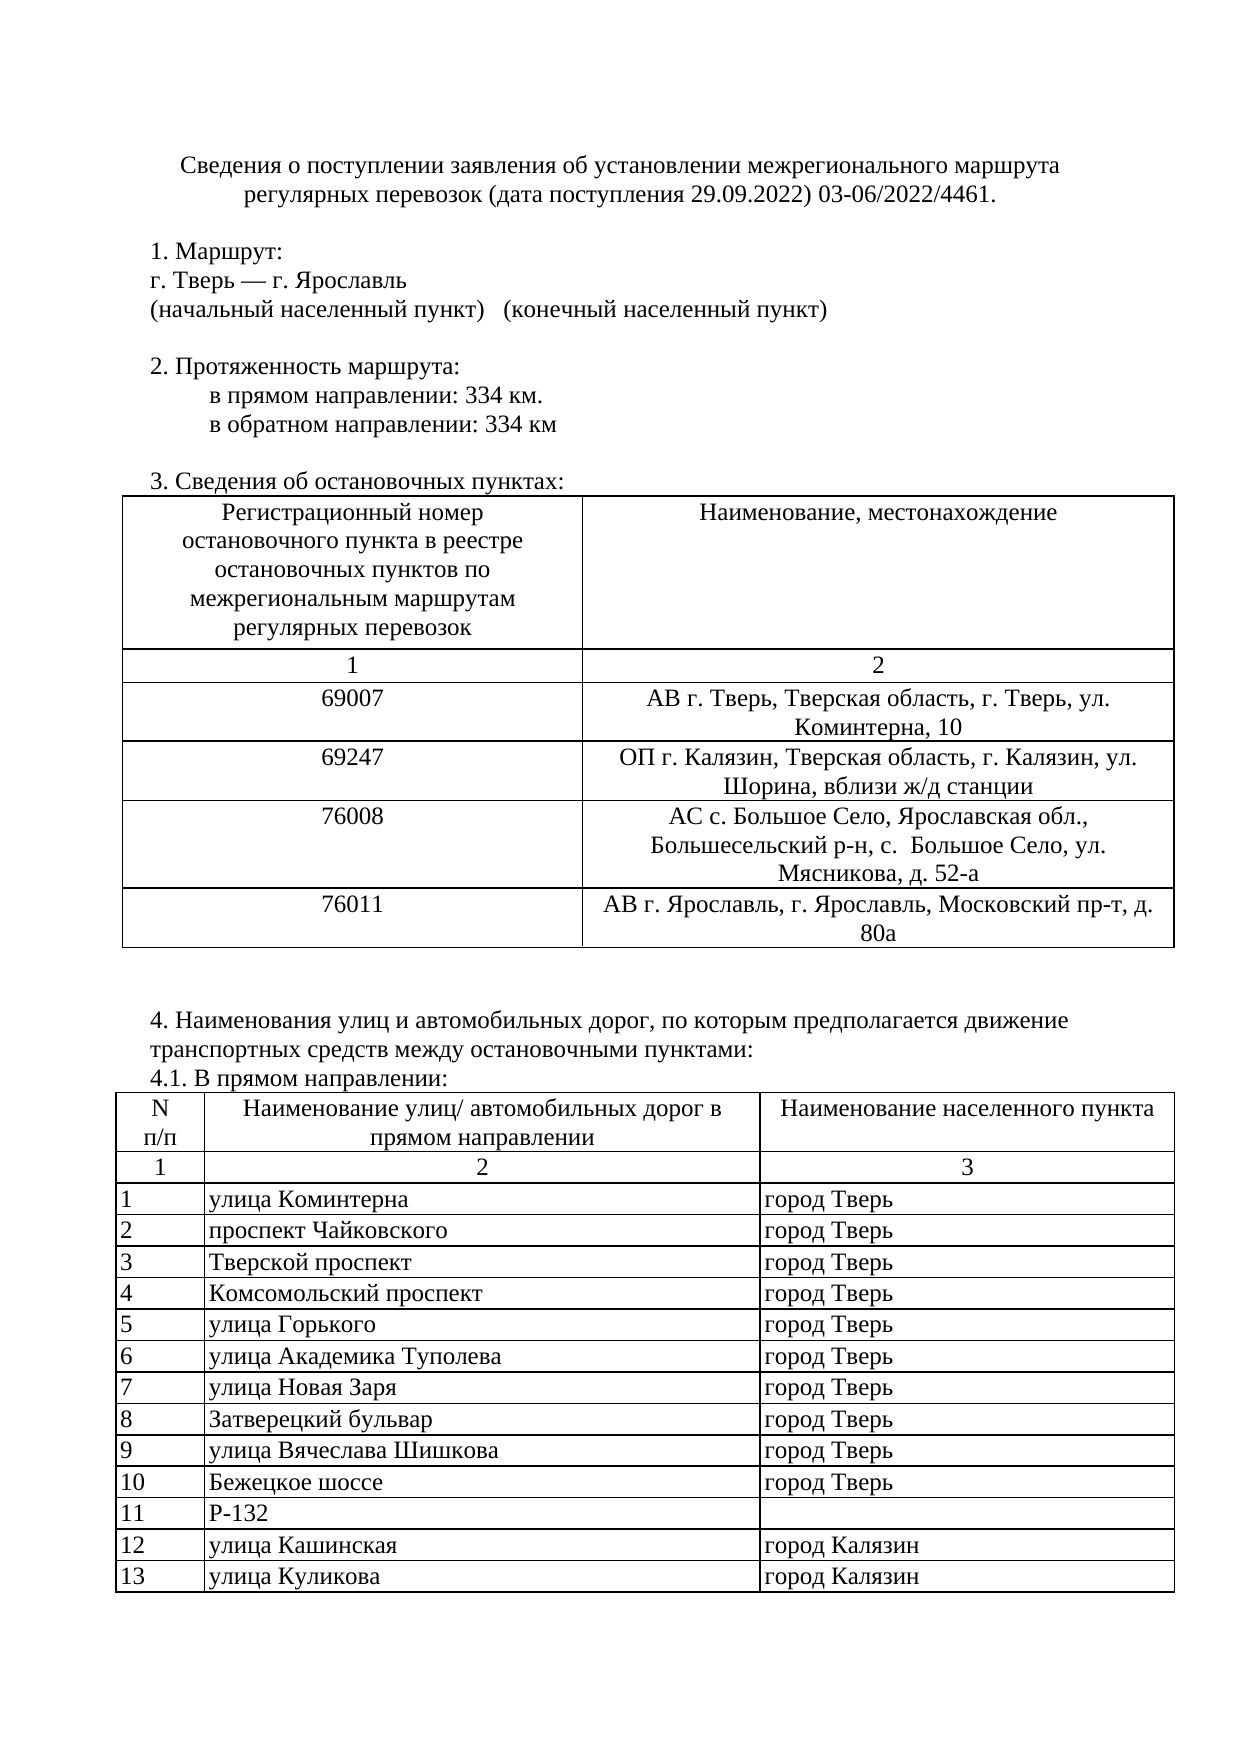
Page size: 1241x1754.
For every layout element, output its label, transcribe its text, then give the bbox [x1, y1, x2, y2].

table_cell город Тверь [761, 1373, 1174, 1402]
table_header Наименование улиц/ автомобильных дорог в прямом направлении [205, 1093, 759, 1151]
table_cell 9 [117, 1436, 204, 1465]
table_cell 6 [117, 1341, 204, 1371]
table_cell 2 [205, 1152, 759, 1182]
text 4. Наименования улиц и автомобильных дорог, по которым предполагается движение транспортных средств между остановочными пунктами: [150, 1005, 1090, 1063]
table_cell город Тверь [761, 1215, 1174, 1245]
table_header N п/п [117, 1093, 204, 1151]
table_cell 8 [117, 1404, 204, 1434]
table_cell город Калязин [761, 1530, 1174, 1560]
table_cell 4 [117, 1278, 204, 1308]
table_cell город Тверь [761, 1278, 1174, 1308]
text в обратном направлении: 334 км [150, 409, 1090, 437]
table_cell 5 [117, 1310, 204, 1339]
table_cell 76011 [123, 889, 582, 946]
table_cell 2 [117, 1215, 204, 1245]
text в прямом направлении: 334 км. [150, 380, 1090, 409]
table_cell 7 [117, 1373, 204, 1402]
table_cell город Тверь [761, 1467, 1174, 1497]
table_cell улица Академика Туполева [205, 1341, 759, 1371]
table_header Наименование, местонахождение [583, 497, 1173, 648]
table_cell город Тверь [761, 1310, 1174, 1339]
text 4.1. В прямом направлении: [150, 1063, 1090, 1092]
table_cell 13 [117, 1561, 204, 1591]
table_cell город Тверь [761, 1404, 1174, 1434]
table_cell улица Коминтерна [205, 1184, 759, 1214]
table_cell город Тверь [761, 1341, 1174, 1371]
table_cell улица Горького [205, 1310, 759, 1339]
text 1. Маршрут: [150, 236, 1090, 265]
table_header Регистрационный номер остановочного пункта в реестре остановочных пунктов по межрегиональным маршрутам регулярных перевозок [123, 497, 582, 648]
table_cell ОП г. Калязин, Тверская область, г. Калязин, ул. Шорина, вблизи ж/д станции [583, 742, 1173, 799]
table_cell Затверецкий бульвар [205, 1404, 759, 1434]
table_cell улица Вячеслава Шишкова [205, 1436, 759, 1465]
table_cell город Тверь [761, 1184, 1174, 1214]
table_cell 11 [117, 1498, 204, 1528]
table_cell улица Новая Заря [205, 1373, 759, 1402]
text 3. Сведения об остановочных пунктах: [150, 466, 1090, 495]
table_cell АВ г. Ярославль, г. Ярославль, Московский пр-т, д. 80а [583, 889, 1173, 946]
table_cell улица Кашинская [205, 1530, 759, 1560]
text (начальный населенный пункт) (конечный населенный пункт) [150, 294, 1090, 322]
text г. Тверь — г. Ярославль [150, 265, 1090, 294]
table_cell улица Куликова [205, 1561, 759, 1591]
text 2. Протяженность маршрута: [150, 351, 1090, 380]
table_cell 2 [583, 650, 1173, 681]
table_cell город Тверь [761, 1436, 1174, 1465]
table_cell [761, 1498, 1174, 1528]
table_header Наименование населенного пункта [761, 1093, 1174, 1151]
table_cell Бежецкое шоссе [205, 1467, 759, 1497]
table_cell АВ г. Тверь, Тверская область, г. Тверь, ул. Коминтерна, 10 [583, 683, 1173, 740]
table_cell 69247 [123, 742, 582, 799]
table_cell проспект Чайковского [205, 1215, 759, 1245]
table_cell 3 [761, 1152, 1174, 1182]
table_cell 10 [117, 1467, 204, 1497]
table_cell город Тверь [761, 1247, 1174, 1277]
table_cell 1 [117, 1184, 204, 1214]
table_cell Тверской проспект [205, 1247, 759, 1277]
table_cell 76008 [123, 801, 582, 887]
table_cell 1 [123, 650, 582, 681]
table_cell 3 [117, 1247, 204, 1277]
table_cell Комсомольский проспект [205, 1278, 759, 1308]
table_cell 69007 [123, 683, 582, 740]
table_cell 1 [117, 1152, 204, 1182]
table_cell город Калязин [761, 1561, 1174, 1591]
table_cell АС с. Большое Село, Ярославская обл., Большесельский р-н, с. Большое Село, ул. Мясникова, д. 52-а [583, 801, 1173, 887]
text Сведения о поступлении заявления об установлении межрегионального маршрута регулярных перевозок (дата поступления 29.09.2022) 03-06/2022/4461. [150, 150, 1090, 207]
table_cell 12 [117, 1530, 204, 1560]
table_cell Р-132 [205, 1498, 759, 1528]
